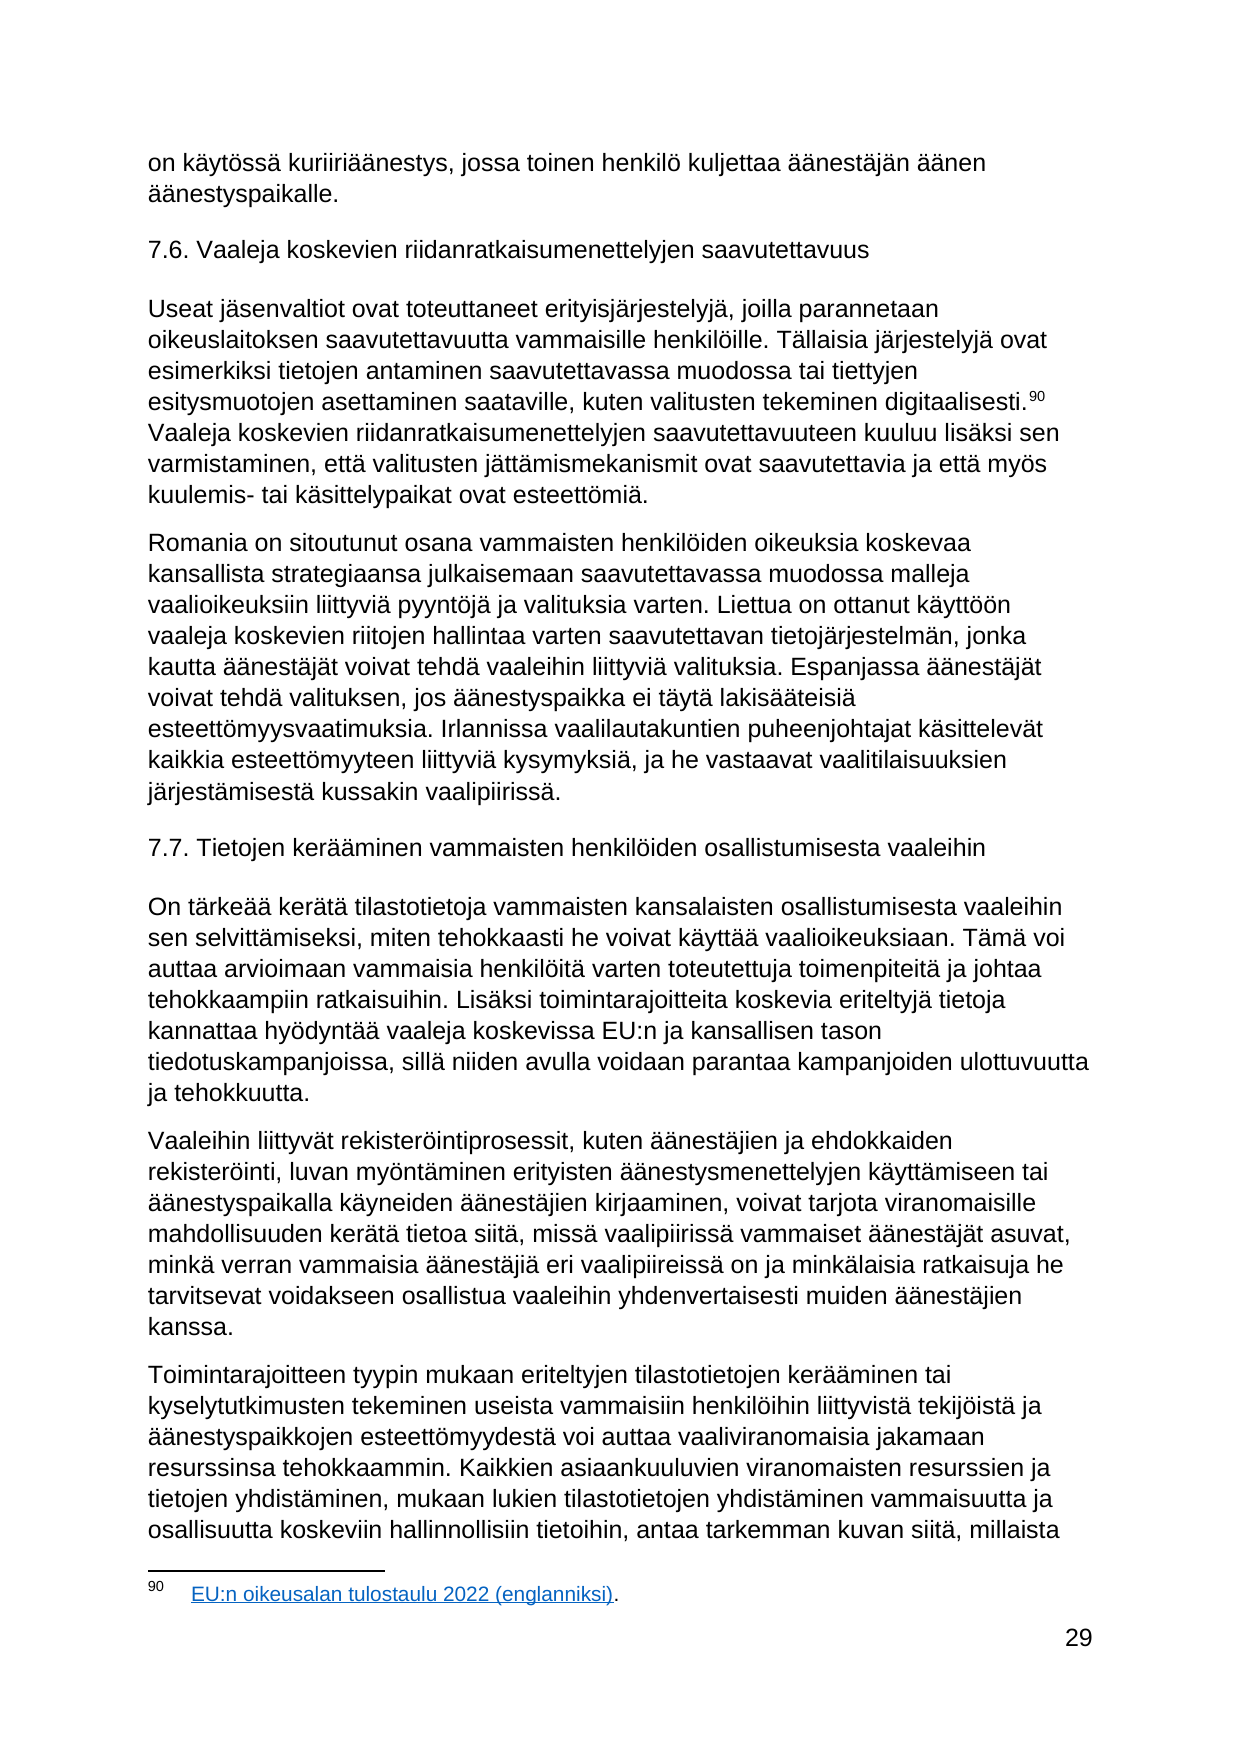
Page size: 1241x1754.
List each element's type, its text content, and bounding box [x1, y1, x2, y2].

text On tärkeää kerätä tilastotietoja vammaisten kansalaisten osallistumisesta vaaleihin sen selvittämiseksi, miten tehokkaasti he voivat käyttää vaalioikeuksiaan. Tämä voi auttaa arvioimaan vammaisia henkilöitä varten toteutettuja toimenpiteitä ja johtaa tehokkaampiin ratkaisuihin. Lisäksi toimintarajoitteita koskevia eriteltyjä tietoja kannattaa hyödyntää vaaleja koskevissa EU:n ja kansallisen tason tiedotuskampanjoissa, sillä niiden avulla voidaan parantaa kampanjoiden ulottuvuutta ja tehokkuutta. [148, 892, 1092, 1107]
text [148, 1360, 1092, 1544]
text Romania on sitoutunut osana vammaisten henkilöiden oikeuksia koskevaa kansallista strategiaansa julkaisemaan saavutettavassa muodossa malleja vaalioikeuksiin liittyviä pyyntöjä ja valituksia varten. Liettua on ottanut käyttöön vaaleja koskevien riitojen hallintaa varten saavutettavan tietojärjestelmän, jonka kautta äänestäjät voivat tehdä vaaleihin liittyviä valituksia. Espanjassa äänestäjät voivat tehdä valituksen, jos äänestyspaikka ei täytä lakisääteisiä esteettömyysvaatimuksia. Irlannissa vaalilautakuntien puheenjohtajat käsittelevät kaikkia esteettömyyteen liittyviä kysymyksiä, ja he vastaavat vaalitilaisuuksien järjestämisestä kussakin vaalipiirissä. [148, 528, 1092, 805]
text Vaaleihin liittyvät rekisteröintiprosessit, kuten äänestäjien ja ehdokkaiden rekisteröinti, luvan myöntäminen erityisten äänestysmenettelyjen käyttämiseen tai äänestyspaikalla käyneiden äänestäjien kirjaaminen, voivat tarjota viranomaisille mahdollisuuden kerätä tietoa siitä, missä vaalipiirissä vammaiset äänestäjät asuvat, minkä verran vammaisia äänestäjiä eri vaalipiireissä on ja minkälaisia ratkaisuja he tarvitsevat voidakseen osallistua vaaleihin yhdenvertaisesti muiden äänestäjien kanssa. [148, 1126, 1092, 1341]
text Useat jäsenvaltiot ovat toteuttaneet erityisjärjestelyjä, joilla parannetaan oikeuslaitoksen saavutettavuutta vammaisille henkilöille. Tällaisia järjestelyjä ovat esimerkiksi tietojen antaminen saavutettavassa muodossa tai tiettyjen esitysmuotojen asettaminen saataville, kuten valitusten tekeminen digitaalisesti. Vaaleja koskevien riidanratkaisumenettelyjen saavutettavuuteen kuuluu lisäksi sen varmistaminen, että valitusten jättämismekanismit ovat saavutettavia ja että myös kuulemis- tai käsittelypaikat ovat esteettömiä. [148, 294, 1092, 509]
subtitle 7.6. Vaaleja koskevien riidanratkaisumenettelyjen saavutettavuus [148, 235, 1092, 263]
subtitle 7.7. Tietojen kerääminen vammaisten henkilöiden osallistumisesta vaaleihin [148, 833, 1092, 861]
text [148, 148, 1092, 207]
